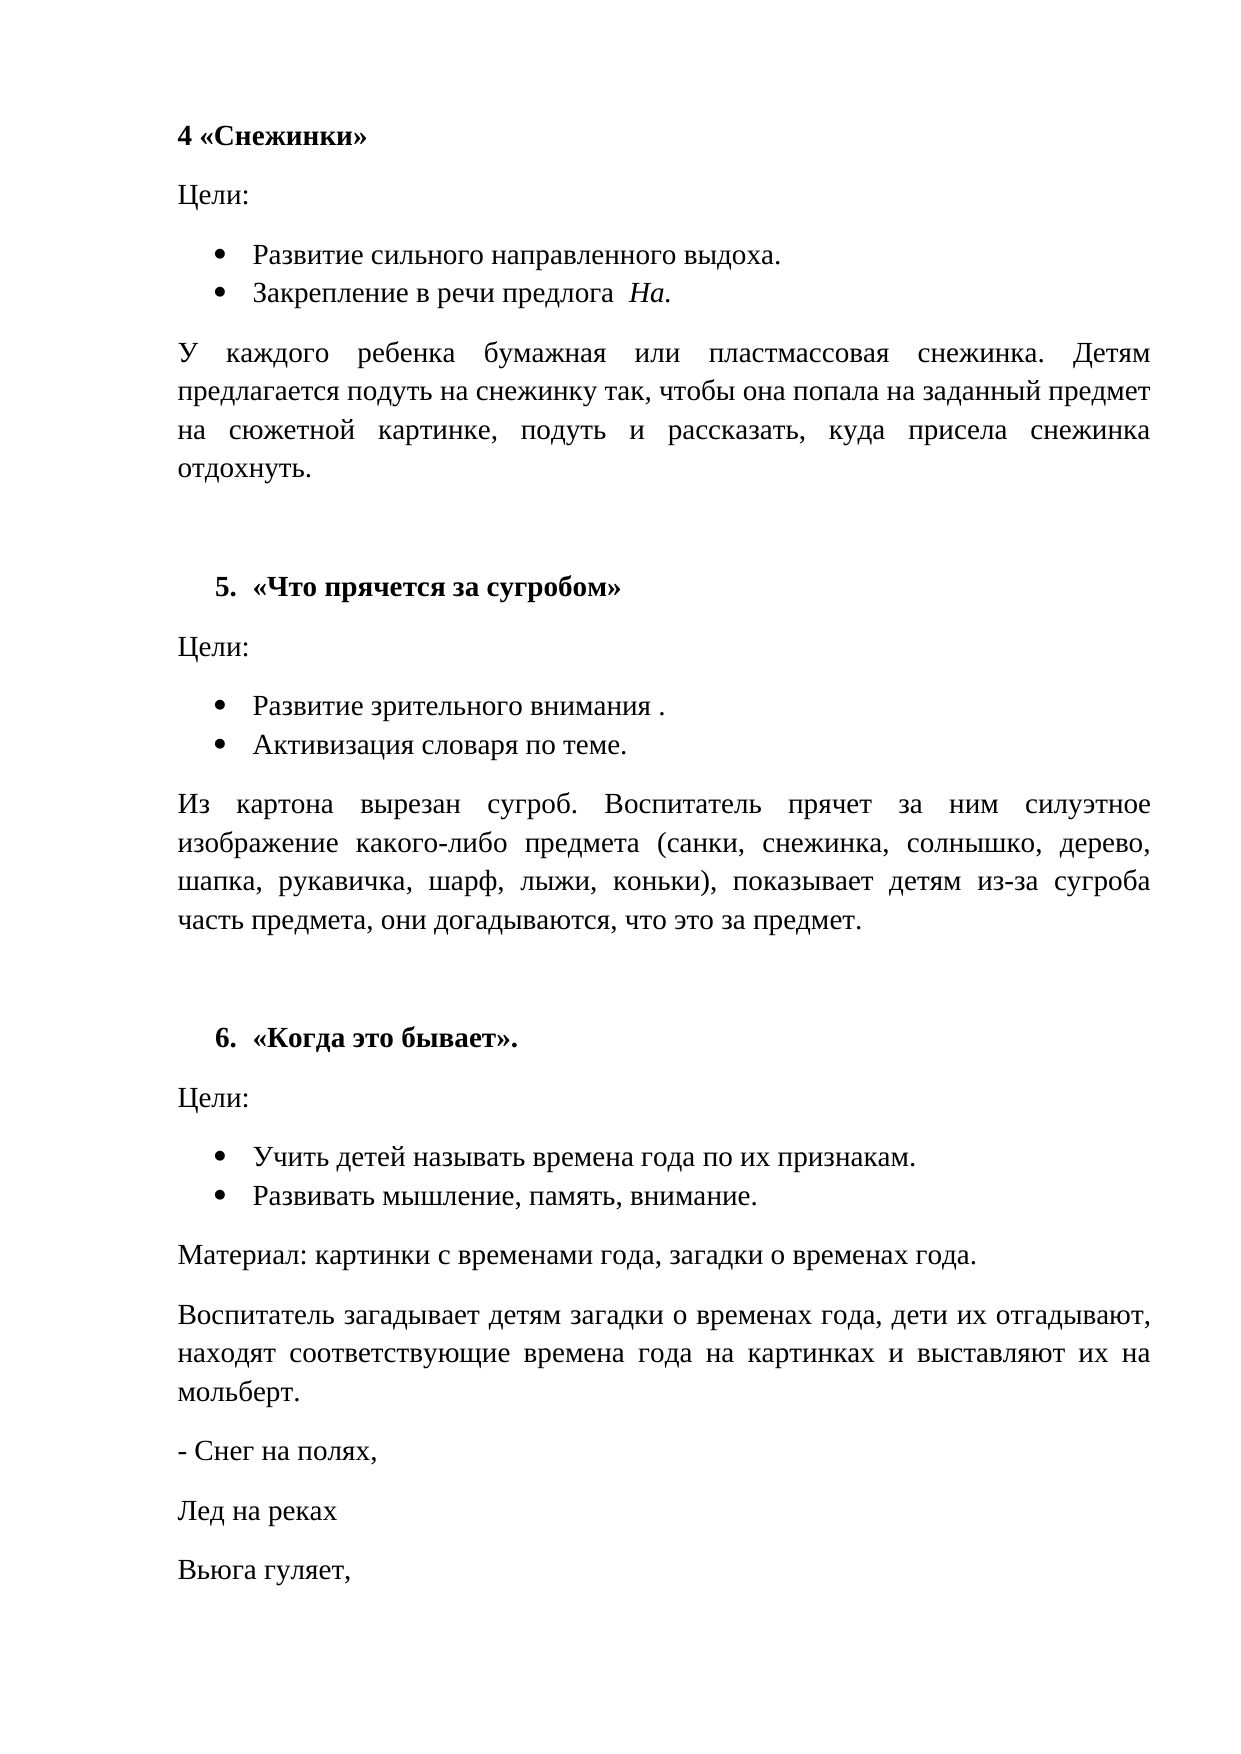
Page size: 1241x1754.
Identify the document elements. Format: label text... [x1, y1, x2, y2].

text Воспитатель загадывает детям загадки о временах года, дети их отгадывают, находят соответствующие времена года на картинках и выставляют их на мольберт. [177, 1297, 1152, 1407]
text Материал: картинки с временами года, загадки о временах года. [177, 1237, 1152, 1271]
list Развивать мышление, память, внимание. [215, 1178, 1152, 1212]
list Закрепление в речи предлога На. [215, 276, 1152, 309]
text Цели: [177, 1080, 1152, 1113]
list Развитие сильного направленного выдоха. [215, 237, 1152, 271]
list Развитие зрительного внимания . [215, 688, 1152, 722]
list «Что прячется за сугробом» [215, 569, 1152, 603]
text - Снег на полях, [177, 1433, 1152, 1467]
text Цели: [177, 177, 1152, 211]
text 4 «Снежинки» [177, 118, 1152, 152]
text Лед на реках [177, 1493, 1152, 1526]
text Из картона вырезан сугроб. Воспитатель прячет за ним силуэтное изображение какого-либо предмета (санки, снежинка, солнышко, дерево, шапка, рукавичка, шарф, лыжи, коньки), показывает детям из-за сугроба часть предмета, они догадываются, что это за предмет. [177, 786, 1152, 935]
text У каждого ребенка бумажная или пластмассовая снежинка. Детям предлагается подуть на снежинку так, чтобы она попала на заданный предмет на сюжетной картинке, подуть и рассказать, куда присела снежинка отдохнуть. [177, 335, 1152, 484]
text Цели: [177, 629, 1152, 662]
list Учить детей называть времена года по их признакам. [215, 1139, 1152, 1173]
list «Когда это бывает». [215, 1021, 1152, 1054]
text Вьюга гуляет, [177, 1552, 1152, 1586]
list Активизация словаря по теме. [215, 727, 1152, 760]
